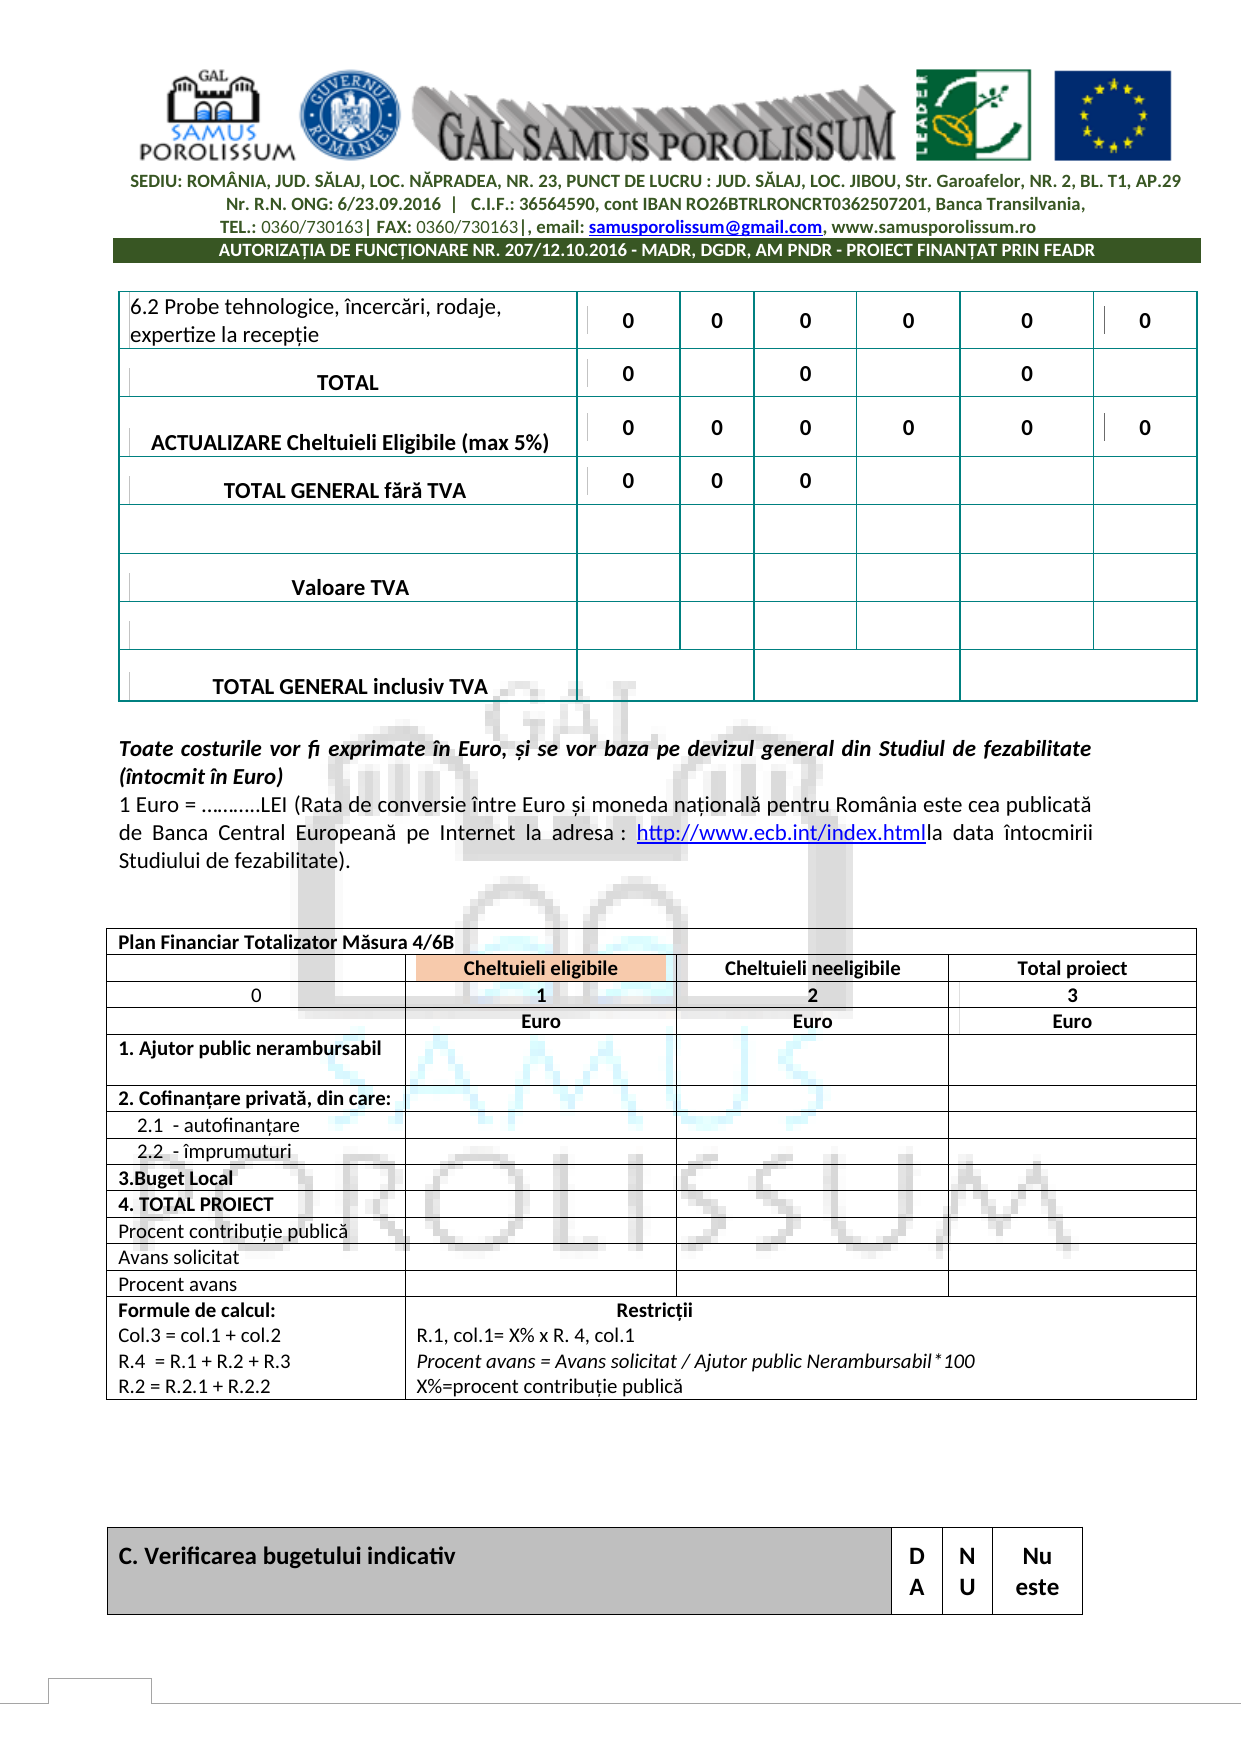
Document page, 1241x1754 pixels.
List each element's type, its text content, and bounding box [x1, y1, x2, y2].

table_cell [949, 1218, 1196, 1243]
table_cell Procent contribuţie publică [107, 1218, 405, 1243]
table_cell Procent avans [107, 1271, 405, 1296]
table_cell [949, 1191, 1196, 1217]
table_cell [949, 1271, 1196, 1296]
table_cell [677, 1086, 948, 1111]
table_cell [120, 602, 576, 649]
table_cell 0 [1094, 397, 1196, 456]
table_cell [681, 602, 753, 649]
table_cell TOTAL GENERAL inclusiv TVA [120, 650, 576, 700]
text 1 Euro = ………..LEI (Rata de conversie între Euro şi moneda naţională pentru România este cea publicată de Banca Central Europeană pe Internet la adresa : http://www.ecb.int/index.htmlla data întocmirii Studiului de fezabilitate). [118, 790, 1093, 874]
table_cell 0 [961, 292, 1093, 348]
table_cell 2.1 - autofinanţare [107, 1112, 405, 1137]
table_cell 0 [961, 397, 1093, 456]
table_cell [961, 602, 1093, 649]
table_cell [406, 1086, 676, 1111]
table_cell [578, 602, 679, 649]
table_cell [857, 505, 959, 552]
table_cell [406, 1244, 676, 1270]
table_cell 0 [755, 397, 856, 456]
table_cell 0 [857, 397, 959, 456]
table_cell TOTAL [120, 349, 576, 396]
table_cell 0 [1094, 292, 1196, 348]
table_cell Euro [677, 1008, 948, 1034]
table_cell 1. Ajutor public nerambursabil [107, 1035, 405, 1084]
table_cell Total proiect [949, 955, 1196, 981]
table_cell 2.2 - împrumuturi [107, 1139, 405, 1164]
table_cell [681, 505, 753, 552]
table_cell [578, 554, 679, 601]
table_cell [755, 602, 856, 649]
table_cell [1094, 602, 1196, 649]
table_cell 0 [755, 457, 856, 504]
table_cell [406, 1035, 676, 1084]
table_cell Euro [406, 1008, 676, 1034]
table_cell [406, 1139, 676, 1164]
table_cell Cheltuieli neeligibile [677, 955, 948, 981]
table_cell [961, 554, 1093, 601]
table_cell [406, 1191, 676, 1217]
table_cell [857, 602, 959, 649]
table_cell 0 [961, 349, 1093, 396]
table_cell [406, 1112, 676, 1137]
table_cell [961, 650, 1196, 700]
table_cell [961, 457, 1093, 504]
table_cell Avans solicitat [107, 1244, 405, 1270]
table_cell [406, 1218, 676, 1243]
table_cell TOTAL GENERAL fără TVA [120, 457, 576, 504]
table_cell [681, 554, 753, 601]
table_cell ACTUALIZARE Cheltuieli Eligibile (max 5%) [120, 397, 576, 456]
table_cell [107, 1008, 405, 1034]
table_cell [677, 1244, 948, 1270]
table_header Plan Financiar Totalizator Măsura 4/6B [107, 929, 1196, 954]
table_cell 0 [578, 292, 679, 348]
table_header DA [892, 1528, 942, 1614]
table_cell [857, 554, 959, 601]
table_cell 0 [578, 457, 679, 504]
table_cell [949, 1086, 1196, 1111]
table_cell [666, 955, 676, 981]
table_cell [677, 1112, 948, 1137]
picture [118, 60, 1184, 170]
table_cell Formule de calcul: Col.3 = col.1 + col.2 R.4 = R.1 + R.2 + R.3 R.2 = R.2.1 + R.2.2 [107, 1297, 405, 1399]
table_cell [857, 457, 959, 504]
table_cell 2 [677, 982, 948, 1007]
table_cell 2. Cofinanţare privată, din care: [107, 1086, 405, 1111]
table_cell [949, 1139, 1196, 1164]
table_header Nu este cazul [993, 1528, 1082, 1614]
table_cell [677, 1191, 948, 1217]
table_cell [120, 505, 576, 552]
table_cell [1094, 457, 1196, 504]
table_cell [1094, 554, 1196, 601]
table_cell [949, 1244, 1196, 1270]
table_cell [107, 955, 405, 981]
table_cell [406, 1165, 676, 1190]
table_cell 1 [406, 982, 676, 1007]
table_cell Restricţii R.1, col.1= X% x R. 4, col.1 Procent avans = Avans solicitat / Ajutor public Nerambursabil*100 X%=procent contribuție publică [406, 1297, 1196, 1399]
table_cell [857, 349, 959, 396]
table_cell 0 [578, 397, 679, 456]
table_header NU [943, 1528, 992, 1614]
table_cell 3.Buget Local [107, 1165, 405, 1190]
table_cell [406, 1271, 676, 1296]
table_cell [677, 1165, 948, 1190]
table_cell [755, 554, 856, 601]
table_cell [949, 1035, 1196, 1084]
table_cell [677, 1035, 948, 1084]
table_cell 0 [681, 292, 753, 348]
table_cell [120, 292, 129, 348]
table_cell [677, 1218, 948, 1243]
table_cell Euro [960, 1008, 1196, 1034]
table_cell [949, 1165, 1196, 1190]
table_cell 0 [857, 292, 959, 348]
table_cell 4. TOTAL PROIECT [107, 1191, 405, 1217]
table_cell [961, 505, 1093, 552]
table_cell [677, 1139, 948, 1164]
table_cell [677, 1271, 948, 1296]
table_cell [755, 505, 856, 552]
table_cell 0 [755, 349, 856, 396]
table_cell [681, 349, 753, 396]
table_cell 0 [107, 982, 405, 1007]
table_cell 0 [681, 397, 753, 456]
table_cell Valoare TVA [120, 554, 576, 601]
table_header C. Verificarea bugetului indicativ [108, 1528, 891, 1614]
table_cell 0 [681, 457, 753, 504]
table_cell 0 [578, 349, 679, 396]
table_cell [949, 1112, 1196, 1137]
table_cell [578, 505, 679, 552]
table_cell [1094, 505, 1196, 552]
table_cell [1094, 349, 1196, 396]
table_cell 0 [755, 292, 856, 348]
table_cell 3 [960, 982, 1196, 1007]
text Toate costurile vor fi exprimate în Euro, şi se vor baza pe devizul general din Studiul de fezabilitate (întocmit în Euro) [118, 734, 1093, 790]
table_cell [755, 650, 959, 700]
table_cell 6.2 Probe tehnologice, încercări, rodaje, expertize la recepţie [130, 292, 576, 348]
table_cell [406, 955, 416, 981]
table_cell [578, 650, 753, 700]
